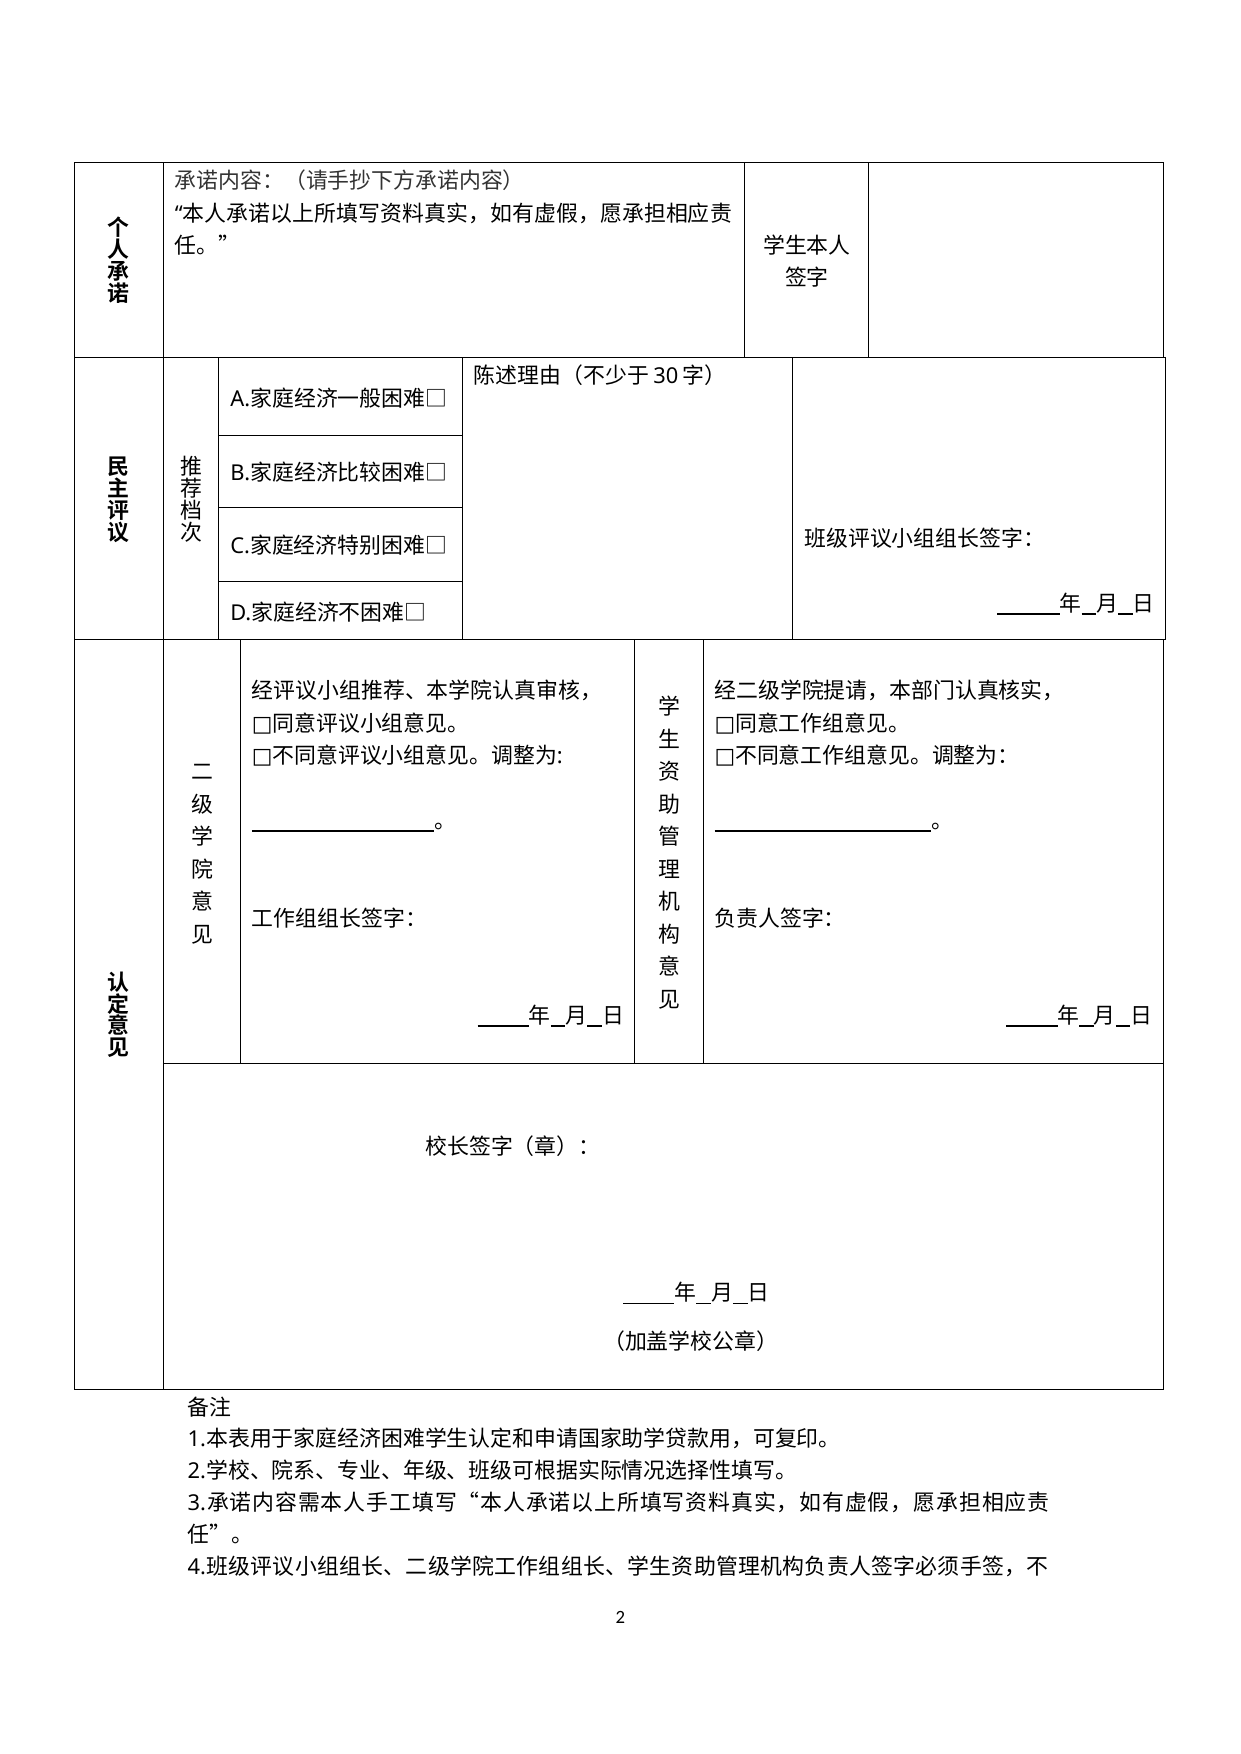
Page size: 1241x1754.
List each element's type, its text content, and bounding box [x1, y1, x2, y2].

table_cell 班级评议小组组长签字： 年 月 日 [793, 358, 1165, 639]
table_cell 推荐档次 [164, 358, 218, 639]
table_cell 二 级 学 院 意 见 [164, 640, 240, 1063]
text 3.承诺内容需本人手工填写“本人承诺以上所填写资料真实，如有虚假，愿承担相应责任”。 [187, 1485, 1053, 1548]
table_cell 学生本人 签字 [745, 163, 868, 357]
table_cell 承诺内容：（请手抄下方承诺内容） “本人承诺以上所填写资料真实，如有虚假，愿承担相应责任。” [164, 163, 744, 357]
table_cell C.家庭经济特别困难□ [219, 508, 462, 581]
table_cell 认定意见 [75, 640, 163, 1389]
table_cell 经二级学院提请，本部门认真核实， □同意工作组意见。 □不同意工作组意见。调整为： 。 负责人签字： 年 月 日 [704, 640, 1163, 1063]
table_cell 学生资助管理机构意见 [635, 640, 703, 1063]
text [187, 1548, 1053, 1581]
table_cell A.家庭经济一般困难□ [219, 358, 462, 435]
text 备注 [187, 1390, 1053, 1421]
table_cell 陈述理由（不少于30字） [463, 358, 792, 639]
table_cell 经评议小组推荐、本学院认真审核， □同意评议小组意见。 □不同意评议小组意见。调整为: 。 工作组组长签字： 年 月 日 [241, 640, 634, 1063]
table_cell B.家庭经济比较困难□ [219, 436, 462, 507]
table_cell D.家庭经济不困难□ [219, 582, 462, 639]
table_cell 民主评议 [75, 358, 163, 639]
table_cell [869, 163, 1163, 357]
text 1.本表用于家庭经济困难学生认定和申请国家助学贷款用，可复印。 [187, 1421, 1053, 1453]
table_cell 校长签字（章）： 年 月 日 （加盖学校公章） [164, 1064, 1163, 1389]
table_cell 个人承诺 [75, 163, 163, 357]
text 2.学校、院系、专业、年级、班级可根据实际情况选择性填写。 [187, 1453, 1053, 1485]
